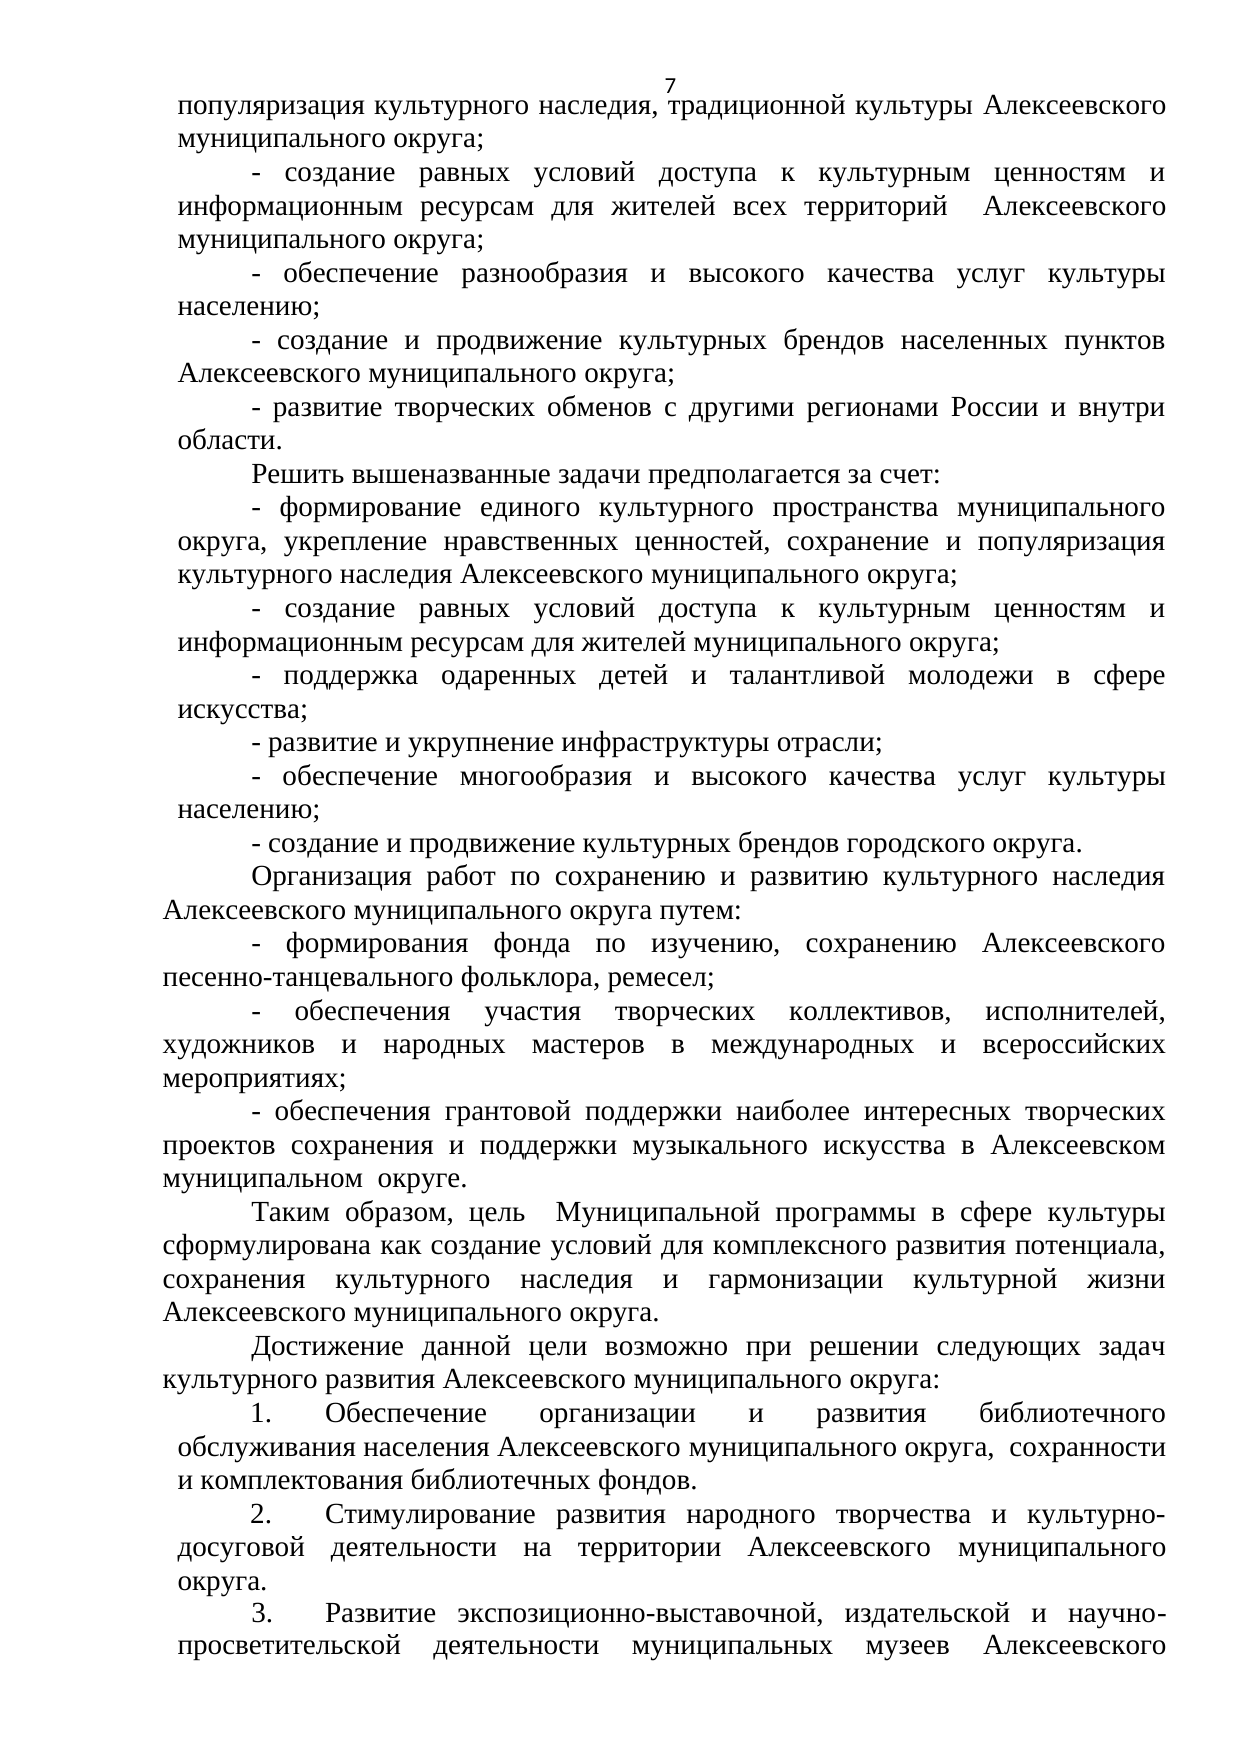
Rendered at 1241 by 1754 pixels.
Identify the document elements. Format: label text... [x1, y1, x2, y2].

text - формирование единого культурного пространства муниципального округа, укрепление нравственных ценностей, сохранение и популяризация культурного наследия Алексеевского муниципального округа; [177, 489, 1166, 590]
text - создание равных условий доступа к культурным ценностям и информационным ресурсам для жителей всех территорий Алексеевского муниципального округа; [177, 154, 1166, 255]
text - обеспечения участия творческих коллективов, исполнителей, художников и народных мастеров в международных и всероссийских мероприятиях; [162, 993, 1166, 1093]
text Достижение данной цели возможно при решении следующих задач культурного развития Алексеевского муниципального округа: [162, 1328, 1166, 1395]
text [177, 87, 1166, 154]
list Обеспечение организации и развития библиотечного обслуживания населения Алексеевского муниципального округа, сохранности и комплектования библиотечных фондов. [177, 1395, 1166, 1496]
text - создание и продвижение культурных брендов населенных пунктов Алексеевского муниципального округа; [177, 322, 1166, 389]
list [177, 1596, 1166, 1661]
text - поддержка одаренных детей и талантливой молодежи в сфере искусства; [177, 657, 1166, 724]
text Таким образом, цель Муниципальной программы в сфере культуры сформулирована как создание условий для комплексного развития потенциала, сохранения культурного наследия и гармонизации культурной жизни Алексеевского муниципального округа. [162, 1194, 1166, 1328]
text - обеспечение разнообразия и высокого качества услуг культуры населению; [177, 255, 1166, 322]
text - обеспечение многообразия и высокого качества услуг культуры населению; [177, 758, 1166, 825]
text - создание равных условий доступа к культурным ценностям и информационным ресурсам для жителей муниципального округа; [177, 590, 1166, 657]
text - создание и продвижение культурных брендов городского округа. [177, 825, 1166, 858]
text Организация работ по сохранению и развитию культурного наследия Алексеевского муниципального округа путем: [162, 858, 1166, 926]
text - формирования фонда по изучению, сохранению Алексеевского песенно-танцевального фольклора, ремесел; [162, 926, 1166, 993]
text - обеспечения грантовой поддержки наиболее интересных творческих проектов сохранения и поддержки музыкального искусства в Алексеевском муниципальном округе. [162, 1093, 1166, 1194]
text - развитие творческих обменов с другими регионами России и внутри области. [177, 389, 1166, 456]
list Стимулирование развития народного творчества и культурно-досуговой деятельности на территории Алексеевского муниципального округа. [177, 1496, 1166, 1596]
text - развитие и укрупнение инфраструктуры отрасли; [177, 724, 1166, 758]
text Решить вышеназванные задачи предполагается за счет: [177, 456, 1166, 489]
